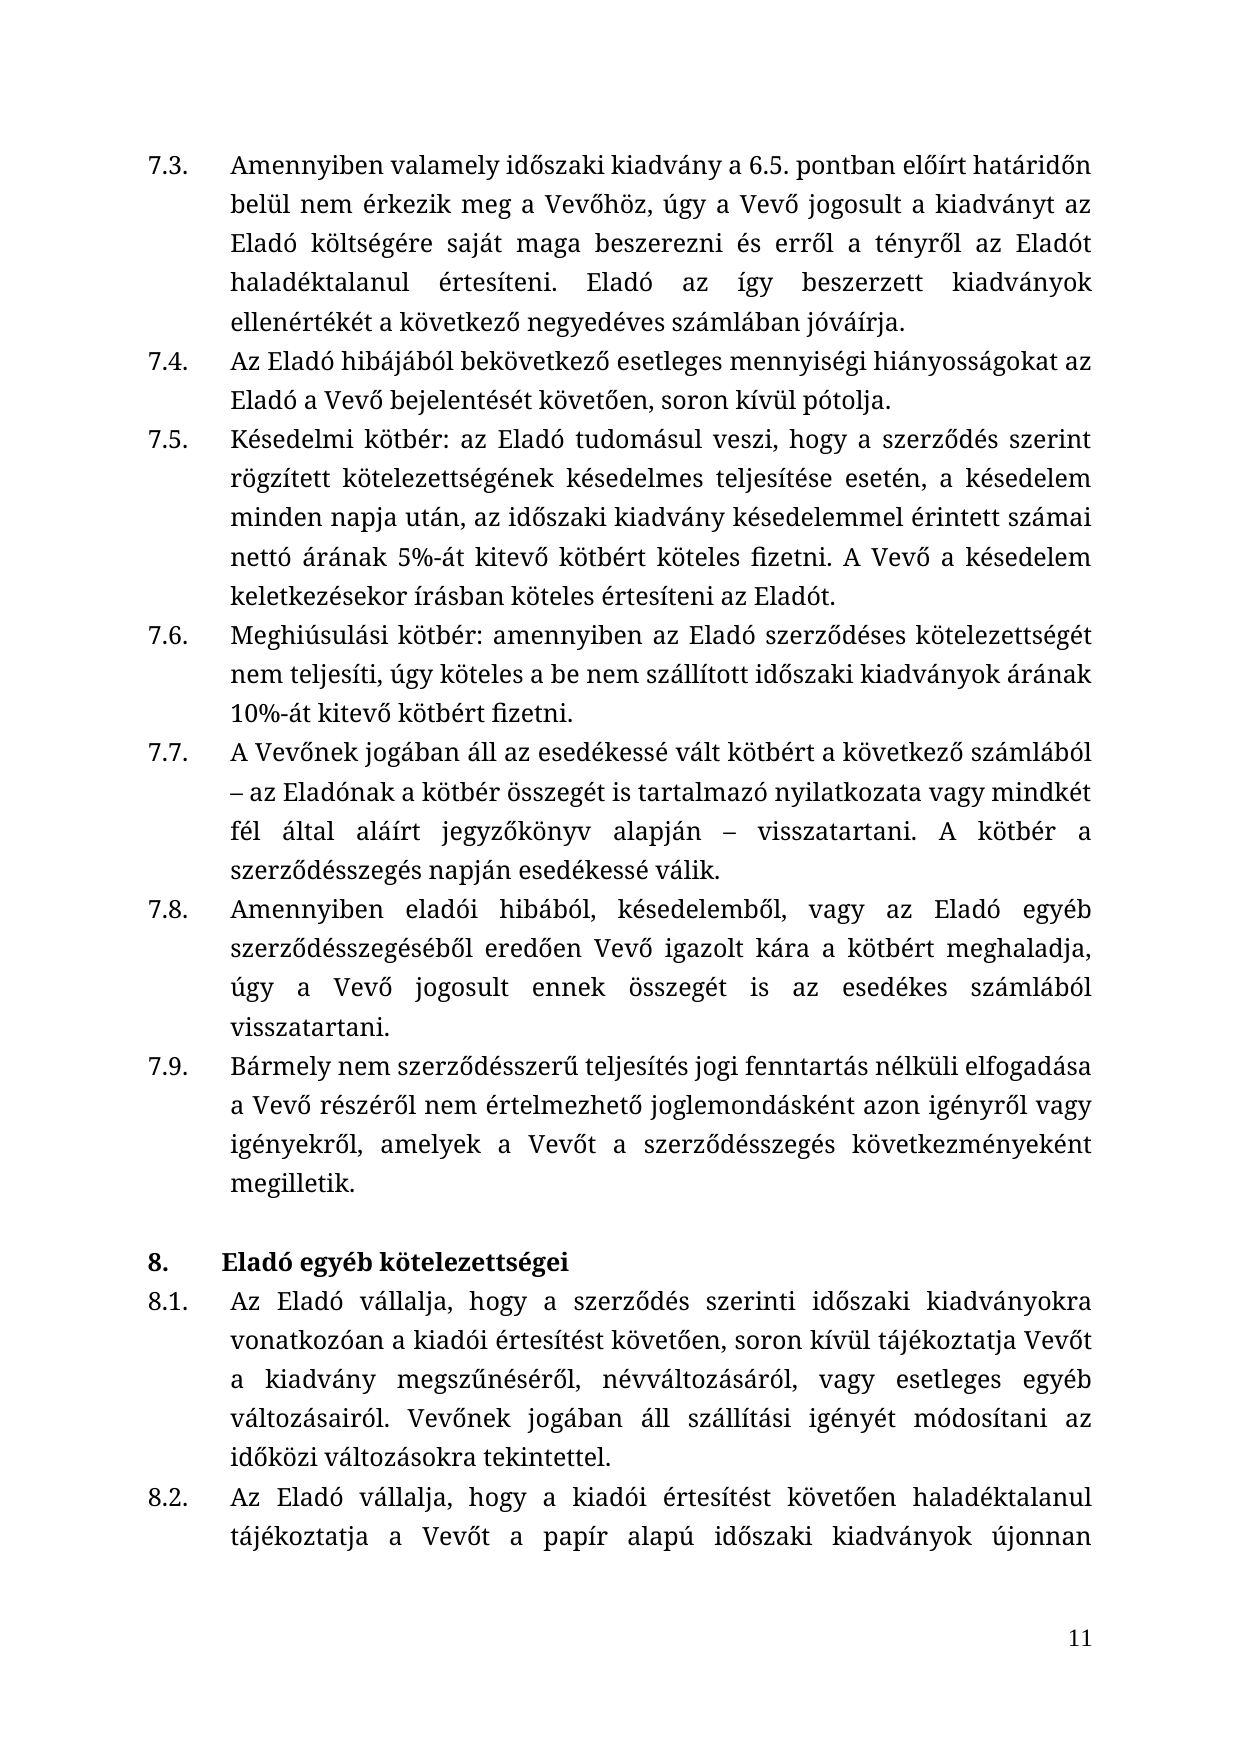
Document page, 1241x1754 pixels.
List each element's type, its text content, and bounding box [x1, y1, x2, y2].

list A Vevőnek jogában áll az esedékessé vált kötbért a következő számlából – az Eladónak a kötbér összegét is tartalmazó nyilatkozata vagy mindkét fél által aláírt jegyzőkönyv alapján – visszatartani. A kötbér a szerződésszegés napján esedékessé válik. [148, 735, 1093, 887]
list Az Eladó hibájából bekövetkező esetleges mennyiségi hiányosságokat az Eladó a Vevő bejelentését követően, soron kívül pótolja. [148, 343, 1093, 417]
list Bármely nem szerződésszerű teljesítés jogi fenntartás nélküli elfogadása a Vevő részéről nem értelmezhető joglemondásként azon igényről vagy igényekről, amelyek a Vevőt a szerződésszegés következményeként megilletik. [148, 1048, 1093, 1200]
list Amennyiben valamely időszaki kiadvány a 6.5. pontban előírt határidőn belül nem érkezik meg a Vevőhöz, úgy a Vevő jogosult a kiadványt az Eladó költségére saját maga beszerezni és erről a tényről az Eladót haladéktalanul értesíteni. Eladó az így beszerzett kiadványok ellenértékét a következő negyedéves számlában jóváírja. [148, 148, 1093, 338]
list Meghiúsulási kötbér: amennyiben az Eladó szerződéses kötelezettségét nem teljesíti, úgy köteles a be nem szállított időszaki kiadványok árának 10%-át kitevő kötbért fizetni. [148, 618, 1093, 730]
list Amennyiben eladói hibából, késedelemből, vagy az Eladó egyéb szerződésszegéséből eredően Vevő igazolt kára a kötbért meghaladja, úgy a Vevő jogosult ennek összegét is az esedékes számlából visszatartani. [148, 892, 1093, 1043]
list Késedelmi kötbér: az Eladó tudomásul veszi, hogy a szerződés szerint rögzített kötelezettségének késedelmes teljesítése esetén, a késedelem minden napja után, az időszaki kiadvány késedelemmel érintett számai nettó árának 5%-át kitevő kötbért köteles fizetni. A Vevő a késedelem keletkezésekor írásban köteles értesíteni az Eladót. [148, 422, 1093, 612]
list Az Eladó vállalja, hogy a szerződés szerinti időszaki kiadványokra vonatkozóan a kiadói értesítést követően, soron kívül tájékoztatja Vevőt a kiadvány megszűnéséről, névváltozásáról, vagy esetleges egyéb változásairól. Vevőnek jogában áll szállítási igényét módosítani az időközi változásokra tekintettel. [148, 1283, 1093, 1474]
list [148, 1479, 1093, 1552]
list Eladó egyéb kötelezettségei [148, 1244, 1093, 1278]
